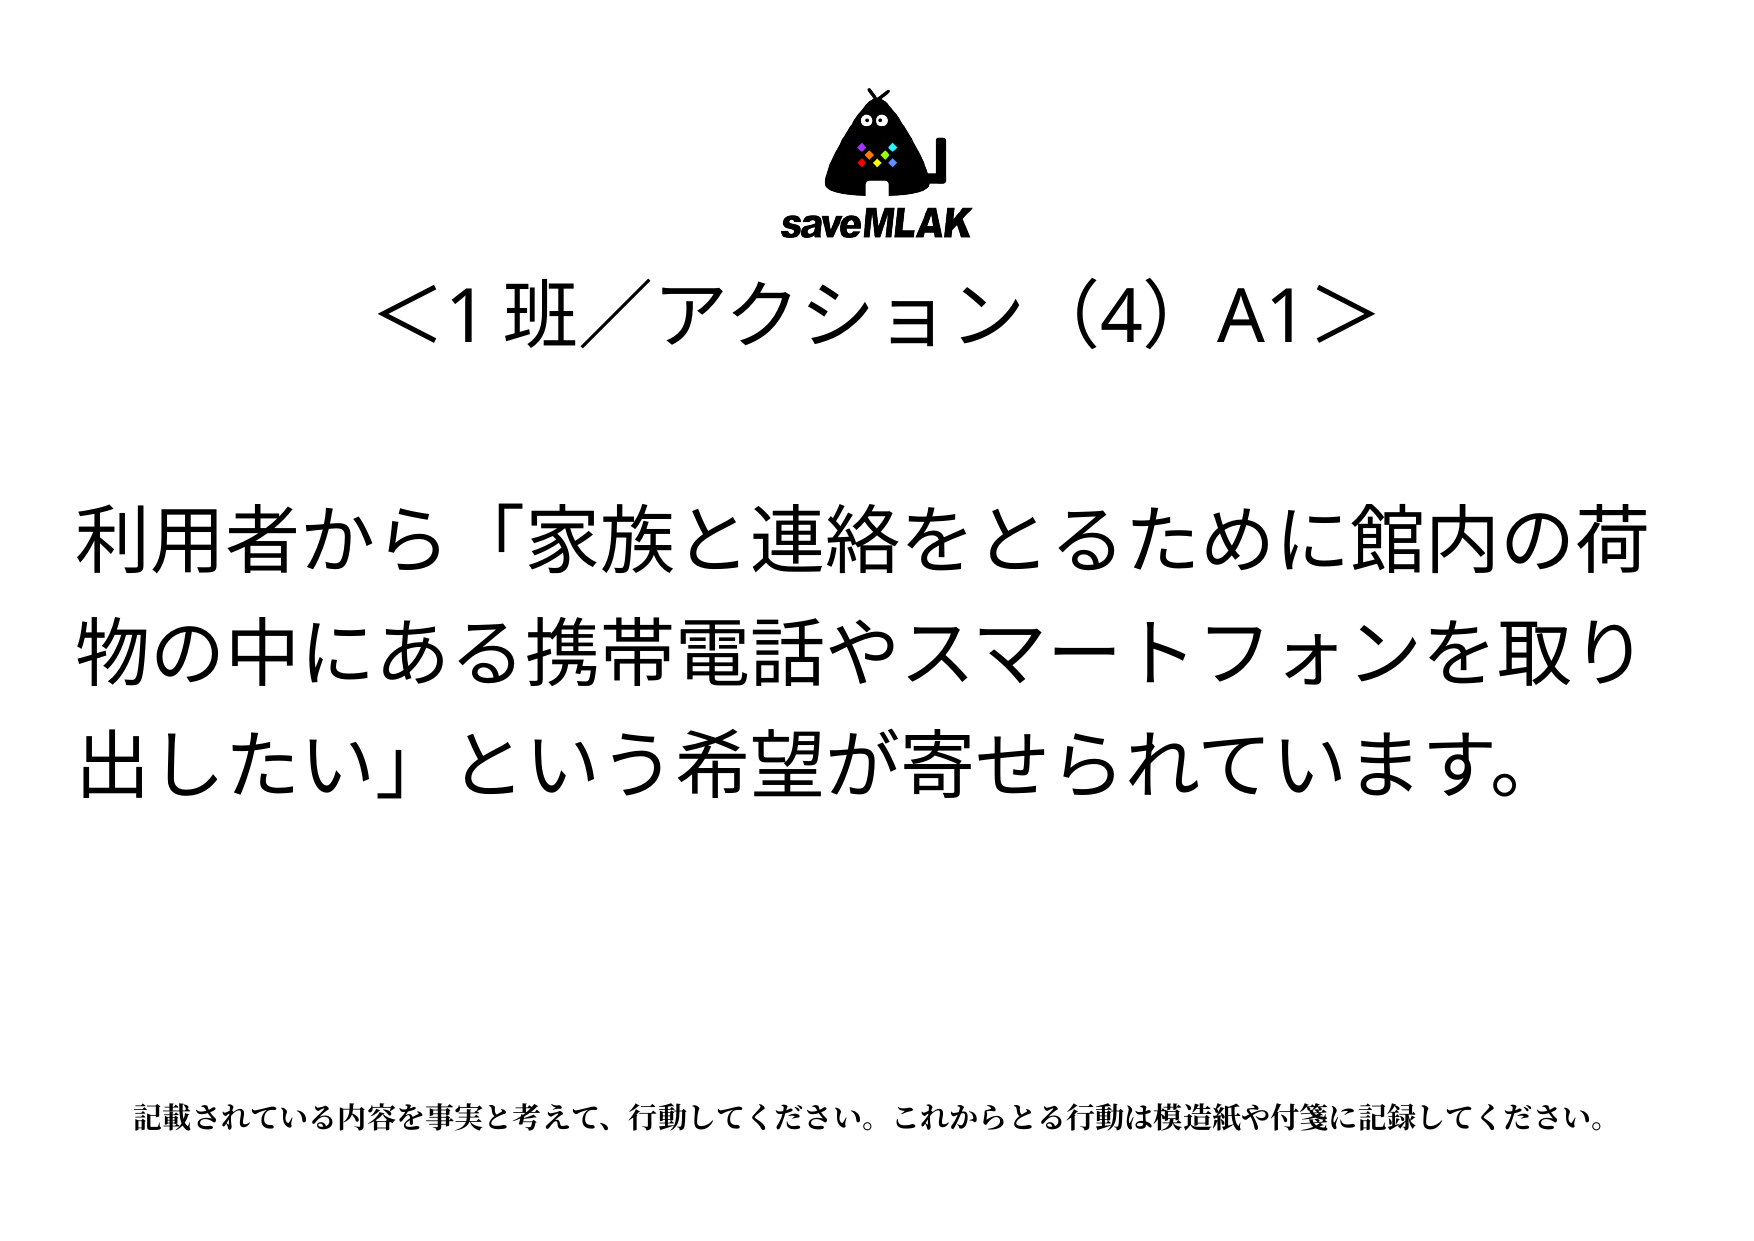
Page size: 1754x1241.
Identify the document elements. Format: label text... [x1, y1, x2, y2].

picture [781, 88, 973, 238]
text 利用者から「家族と連絡をとるために館内の荷物の中にある携帯電話やスマートフォンを取り出したい」という希望が寄せられています。 [75, 479, 1679, 816]
text ＜1班／アクション（4）A1＞ [75, 254, 1679, 366]
